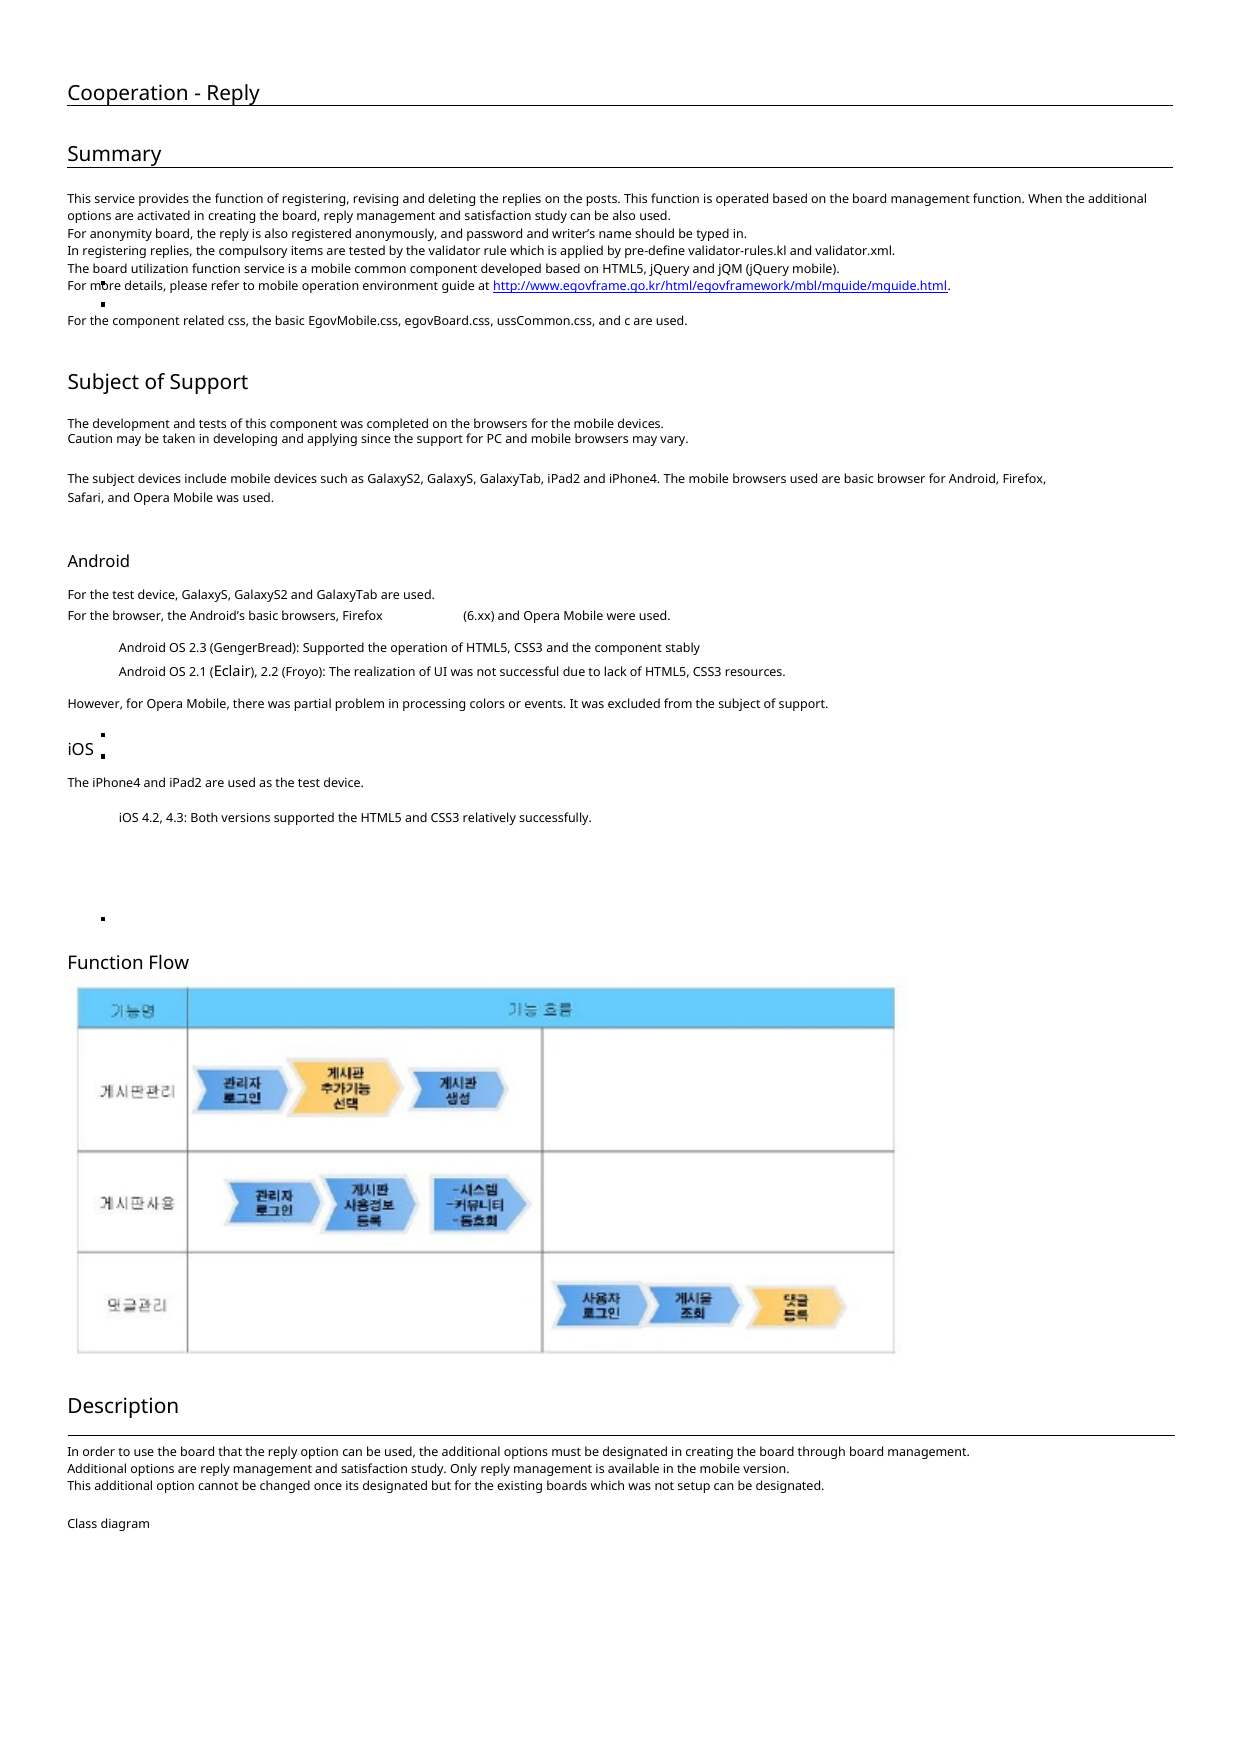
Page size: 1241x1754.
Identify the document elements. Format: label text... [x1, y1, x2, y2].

text In registering replies, the compulsory items are tested by the validator rule which is applied by pre-define validator-rules.kl and validator.xml. [67, 241, 1152, 259]
text Android [67, 550, 1240, 572]
text However, for Opera Mobile, there was partial problem in processing colors or events. It was excluded from the subject of support. [67, 681, 1240, 716]
text For the component related css, the basic EgovMobile.css, egovBoard.css, ussCommon.css, and c are used. [67, 311, 1152, 328]
text iOS 4.2, 4.3: Both versions supported the HTML5 and CSS3 relatively successfully. [119, 795, 1240, 829]
text For more details, please refer to mobile operation environment guide at http://www.egovframe.go.kr/html/egovframework/mbl/mguide/mguide.html. [67, 277, 1152, 294]
text This additional option cannot be changed once its designated but for the existing boards which was not setup can be designated. [67, 1477, 1240, 1494]
text Android OS 2.1 (Eclair), 2.2 (Froyo): The realization of UI was not successful due to lack of HTML5, CSS3 resources. [119, 659, 1240, 681]
text Safari, and Opera Mobile was used. [67, 488, 1240, 507]
text This service provides the function of registering, revising and deleting the replies on the posts. This function is operated based on the board management function. When the additional options are activated in creating the board, reply management and satisfaction study can be also used. [67, 190, 1152, 224]
text Description [67, 1397, 1240, 1418]
text For anonymity board, the reply is also registered anonymously, and password and writer’s name should be typed in. [67, 224, 1152, 241]
text For the browser, the Android’s basic browsers, Firefox (6.xx) and Opera Mobile were used. [67, 607, 395, 624]
text Function Flow [67, 953, 1240, 974]
picture [68, 975, 909, 1368]
text The development and tests of this component was completed on the browsers for the mobile devices. [67, 417, 1240, 432]
text The subject devices include mobile devices such as GalaxyS2, GalaxyS, GalaxyTab, iPad2 and iPhone4. The mobile browsers used are basic browser for Android, Firefox, [67, 469, 1240, 488]
text Subject of Support [67, 373, 1240, 394]
text Summary [67, 144, 1240, 166]
text Additional options are reply management and satisfaction study. Only reply management is available in the mobile version. [67, 1459, 1240, 1477]
text The iPhone4 and iPad2 are used as the test device. [67, 760, 1240, 795]
text Caution may be taken in developing and applying since the support for PC and mobile browsers may vary. [67, 432, 1240, 446]
text Android OS 2.3 (GengerBread): Supported the operation of HTML5, CSS3 and the component stably [119, 624, 1240, 659]
text Class diagram [67, 1517, 1240, 1531]
text For the test device, GalaxyS, GalaxyS2 and GalaxyTab are used. [67, 572, 1240, 607]
text iOS [67, 738, 1240, 760]
text Cooperation - Reply [67, 78, 1240, 106]
text The board utilization function service is a mobile common component developed based on HTML5, jQuery and jQM (jQuery mobile). [67, 259, 1152, 277]
text For the browser, the Android’s basic browsers, Firefox (6.xx) and Opera Mobile were used. [463, 607, 1240, 624]
text In order to use the board that the reply option can be used, the additional options must be designated in creating the board through board management. [67, 1442, 1240, 1459]
